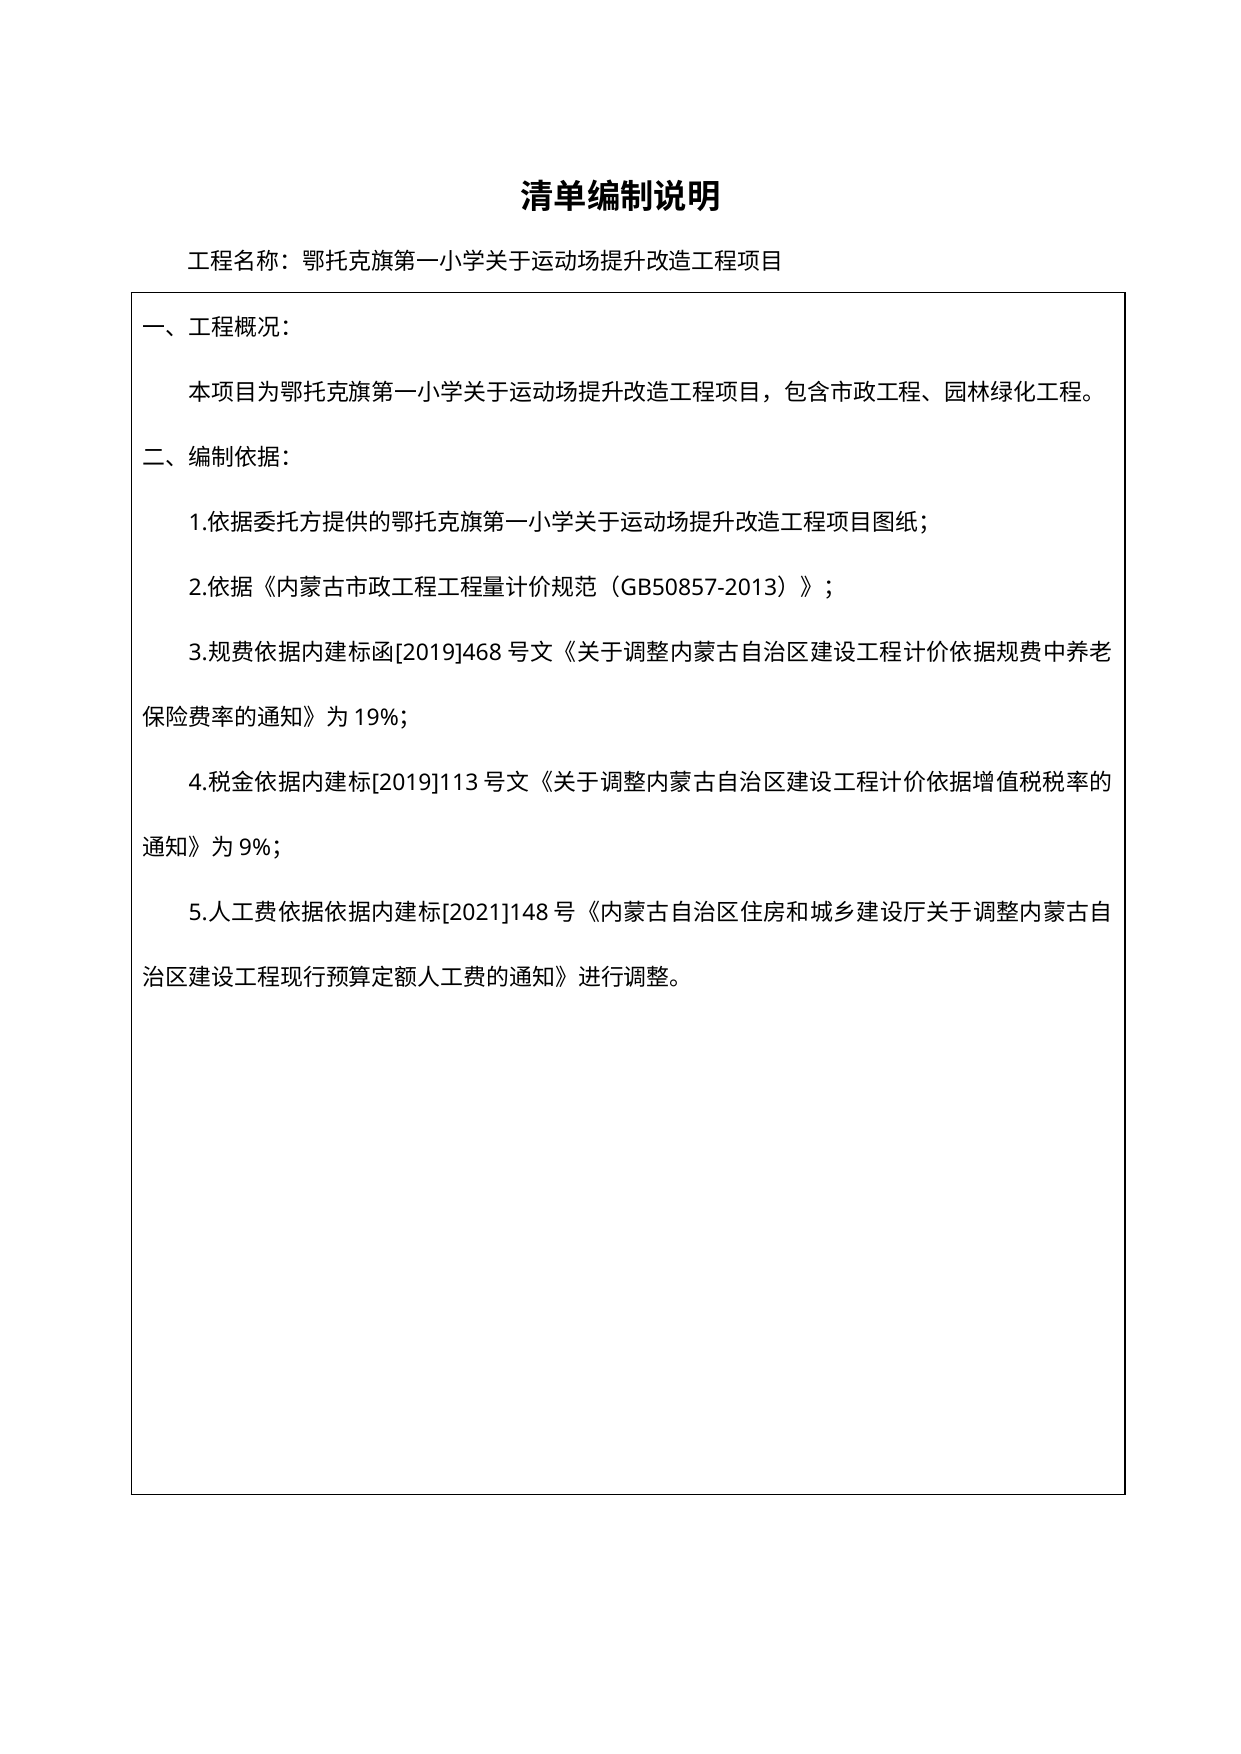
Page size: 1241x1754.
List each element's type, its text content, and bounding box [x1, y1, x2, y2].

table_header 一、工程概况： 本项目为鄂托克旗第一小学关于运动场提升改造工程项目，包含市政工程、园林绿化工程。 二、编制依据： 1.依据委托方提供的鄂托克旗第一小学关于运动场提升改造工程项目图纸； 2.依据《内蒙古市政工程工程量计价规范（GB50857-2013）》； 3.规费依据内建标函[2019]468号文《关于调整内蒙古自治区建设工程计价依据规费中养老保险费率的通知》为19%； 4.税金依据内建标[2019]113号文《关于调整内蒙古自治区建设工程计价依据增值税税率的通知》为9%； 5.人工费依据依据内建标[2021]148号《内蒙古自治区住房和城乡建设厅关于调整内蒙古自治区建设工程现行预算定额人工费的通知》进行调整。 [132, 293, 1124, 1494]
text 工程名称：鄂托克旗第一小学关于运动场提升改造工程项目 [187, 227, 1053, 292]
text 清单编制说明 [187, 162, 1053, 227]
